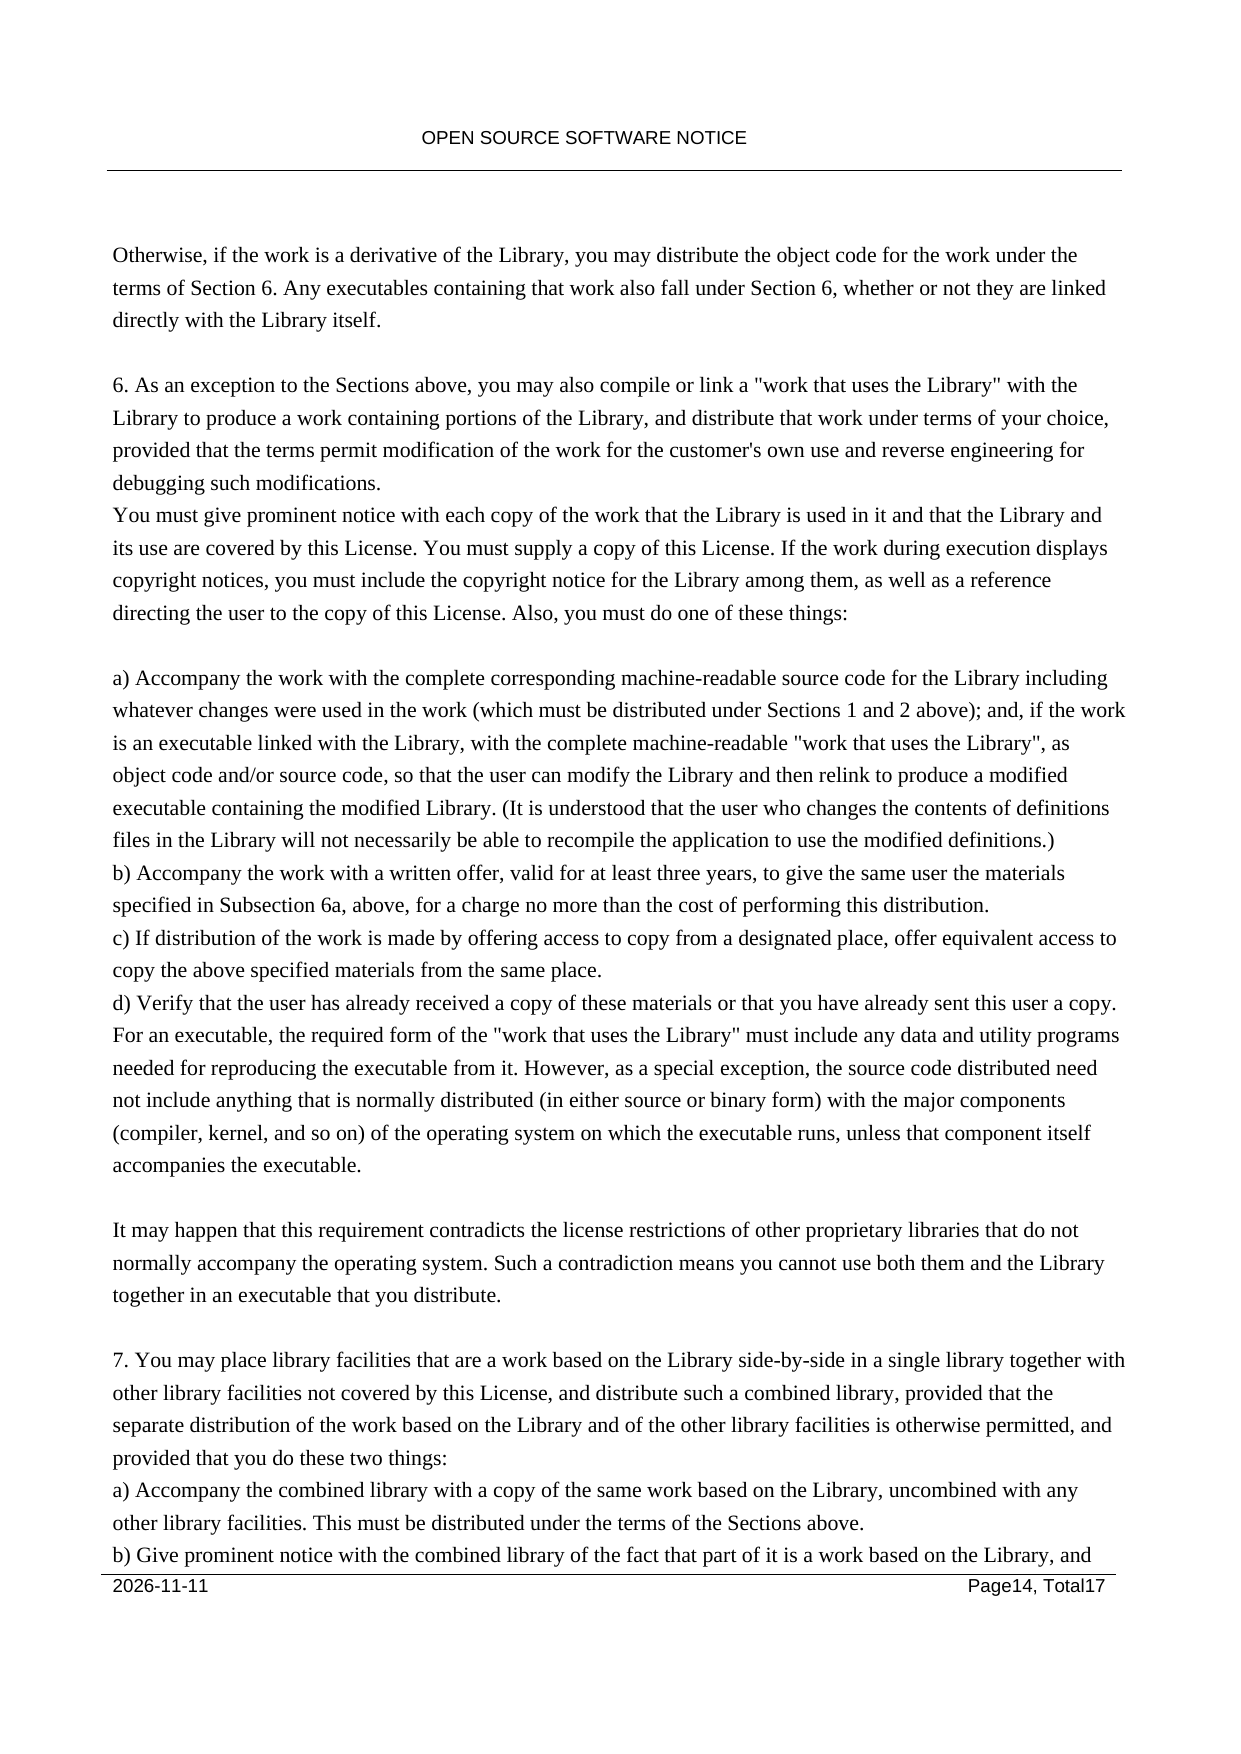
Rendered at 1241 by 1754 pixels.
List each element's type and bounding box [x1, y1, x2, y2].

text [112, 206, 1128, 1571]
